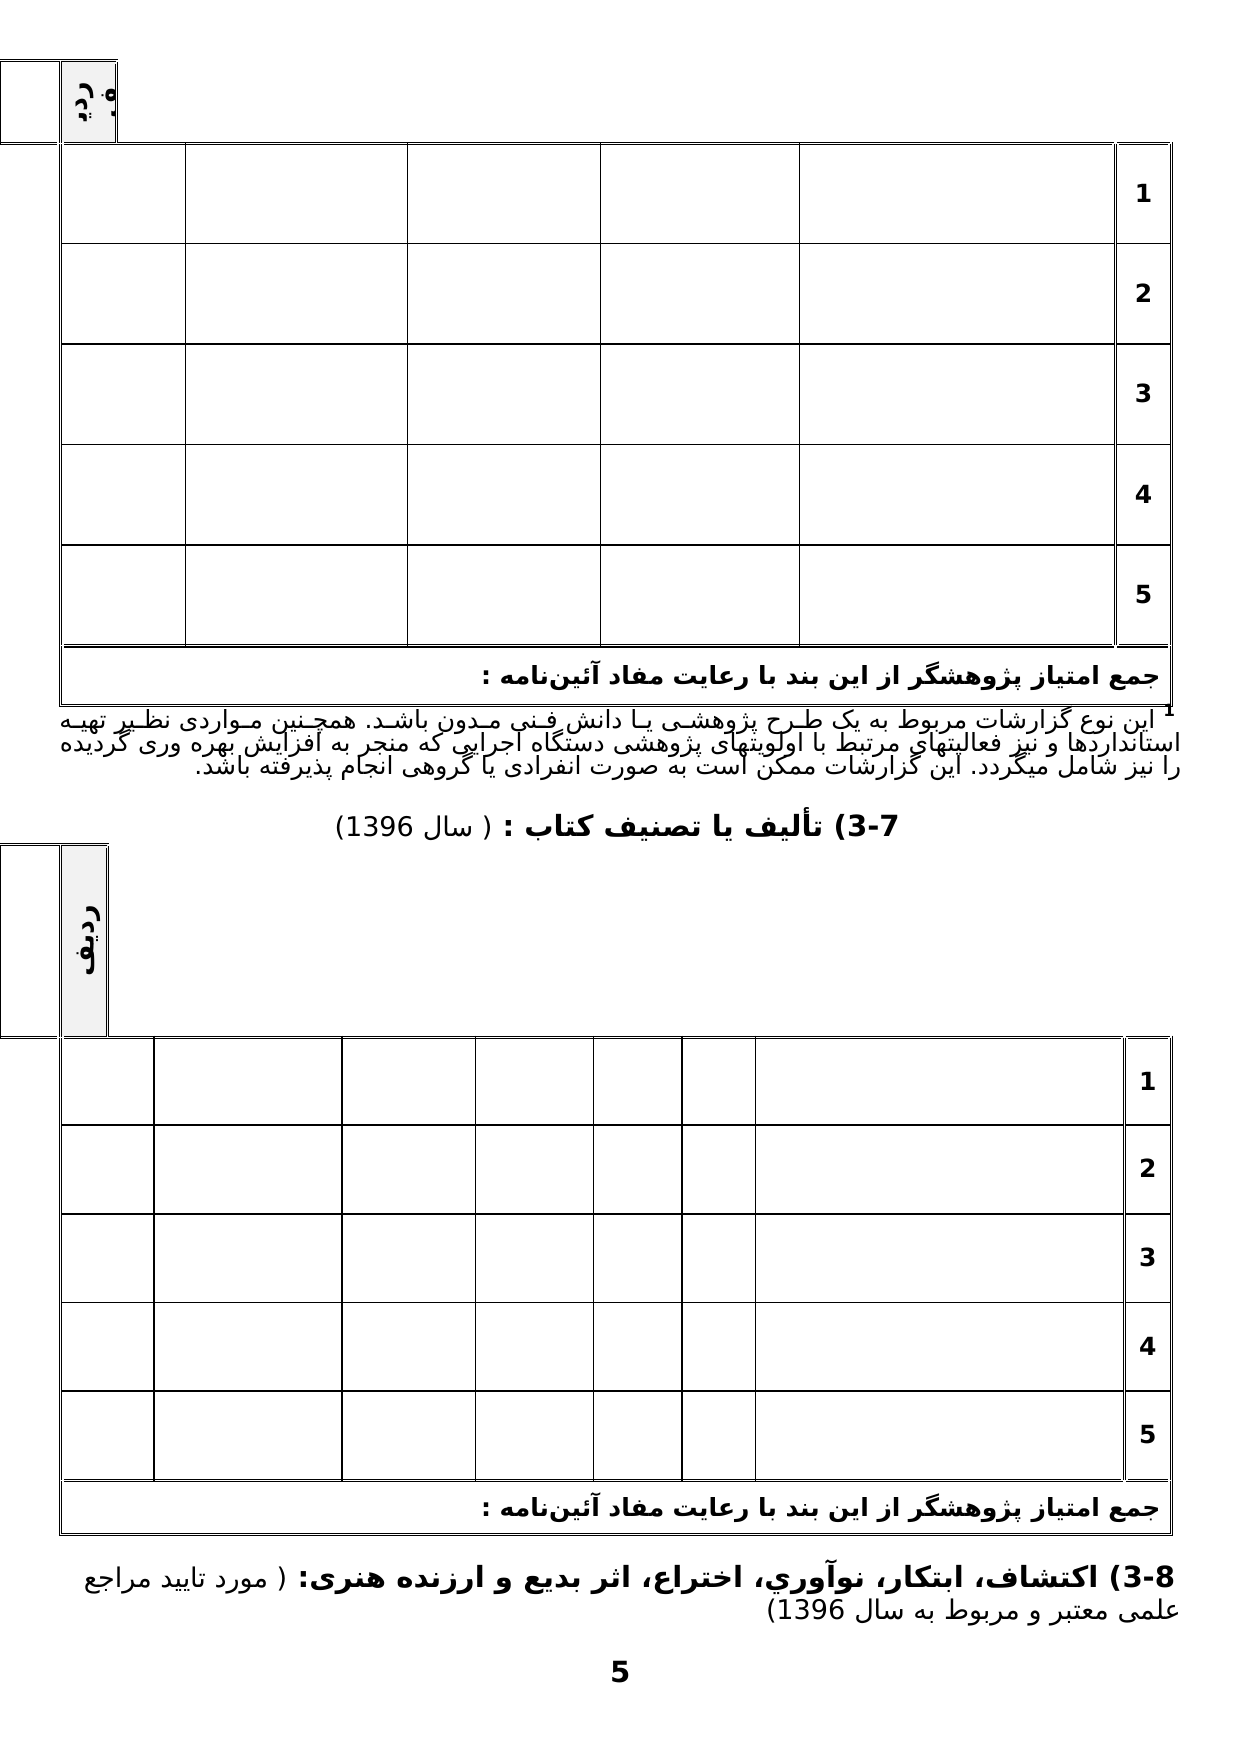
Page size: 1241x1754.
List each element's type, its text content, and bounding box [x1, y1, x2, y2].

table_cell [594, 1215, 681, 1301]
table_cell [756, 1126, 1123, 1213]
table_cell [800, 244, 1114, 343]
table_cell [62, 1392, 153, 1479]
table_cell [476, 1126, 593, 1213]
table_cell [155, 1215, 341, 1301]
table_cell [343, 1039, 475, 1124]
table_cell [683, 1303, 755, 1390]
table_cell [476, 1215, 593, 1301]
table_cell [62, 1479, 1170, 1533]
table_cell [62, 1215, 153, 1301]
table_cell [408, 145, 600, 243]
table_cell [155, 1126, 341, 1213]
table_cell 3 [1126, 1215, 1170, 1301]
table_cell [800, 546, 1114, 644]
text 3-7) تأليف یا تصنیف كتاب : ( سال 1396) [59, 809, 1175, 843]
table_cell [408, 244, 600, 343]
table_cell [62, 1036, 153, 1124]
table_cell [408, 546, 600, 644]
table_cell [594, 1392, 681, 1479]
table_cell [186, 244, 407, 343]
table_cell [683, 1039, 755, 1124]
table_cell [186, 145, 407, 243]
table_cell [756, 1303, 1123, 1390]
table_cell [155, 1039, 341, 1124]
table_cell [62, 445, 185, 544]
table_cell [408, 345, 600, 443]
table_cell [343, 1215, 475, 1301]
text 1 این نوع گزارشات مربوط به یک طرح پژوهشی یا دانش فنی مدون باشد. همچنین مواردی نظیر تهیه استانداردها و نیز فعالیتهای مرتبط با اولویتهای پژوهشی دستگاه اجرایی که منجر به افزایش بهره وری گردیده را نیز شامل میگردد. این گزارشات ممکن است به صورت انفرادی یا گروهی انجام پذیرفته باشد. [59, 707, 1181, 780]
table_cell [186, 345, 407, 443]
table_cell [476, 1303, 593, 1390]
table_cell [683, 1215, 755, 1301]
table_cell [594, 1303, 681, 1390]
table_cell [62, 345, 185, 443]
table_cell 1 [1116, 142, 1171, 243]
table_cell [62, 546, 185, 644]
table_cell [756, 1036, 1124, 1124]
table_cell [476, 1039, 593, 1124]
table_cell [62, 1303, 153, 1390]
table_cell [800, 445, 1114, 544]
table_cell [601, 445, 799, 544]
table_cell [756, 1215, 1123, 1301]
table_cell جمع امتياز پژوهشگر از اين بند با رعايت مفاد آئين‌نامه : [61, 644, 1171, 703]
table_header رديف [61, 844, 108, 1036]
table_cell [756, 1392, 1123, 1479]
table_cell [62, 1126, 153, 1213]
table_cell [476, 1392, 593, 1479]
table_cell 4 [1126, 1303, 1170, 1390]
table_cell [594, 1039, 681, 1124]
table_cell [601, 244, 799, 343]
table_cell [186, 445, 407, 544]
text 3-8) اکتشاف، ابتكار، نوآوري، اختراع، اثر بدیع و ارزنده هنری: ( مورد تایید مراجع علمی معتبر و مربوط به سال 1396) [59, 1560, 1181, 1626]
table_cell [155, 1303, 341, 1390]
table_cell 3 [1117, 345, 1170, 443]
table_cell [343, 1303, 475, 1390]
table_cell 5 [1117, 546, 1170, 644]
table_cell 1 [1126, 1036, 1171, 1124]
table_cell [683, 1126, 755, 1213]
table_header رديف [62, 62, 116, 142]
table_cell 2 [1117, 244, 1170, 343]
table_cell [62, 244, 185, 343]
table_cell [800, 345, 1114, 443]
table_cell 2 [1126, 1126, 1170, 1213]
table_cell 5 [1126, 1392, 1170, 1479]
table_cell [343, 1126, 475, 1213]
table_cell [408, 445, 600, 544]
table_cell [155, 1392, 341, 1479]
table_cell [800, 142, 1116, 243]
table_cell [601, 145, 799, 243]
table_cell [61, 142, 185, 243]
table_cell 4 [1117, 445, 1170, 544]
table_cell [601, 345, 799, 443]
table_cell [594, 1126, 681, 1213]
table_cell [601, 546, 799, 644]
table_cell [343, 1392, 475, 1479]
table_cell [186, 546, 407, 644]
table_cell [683, 1392, 755, 1479]
